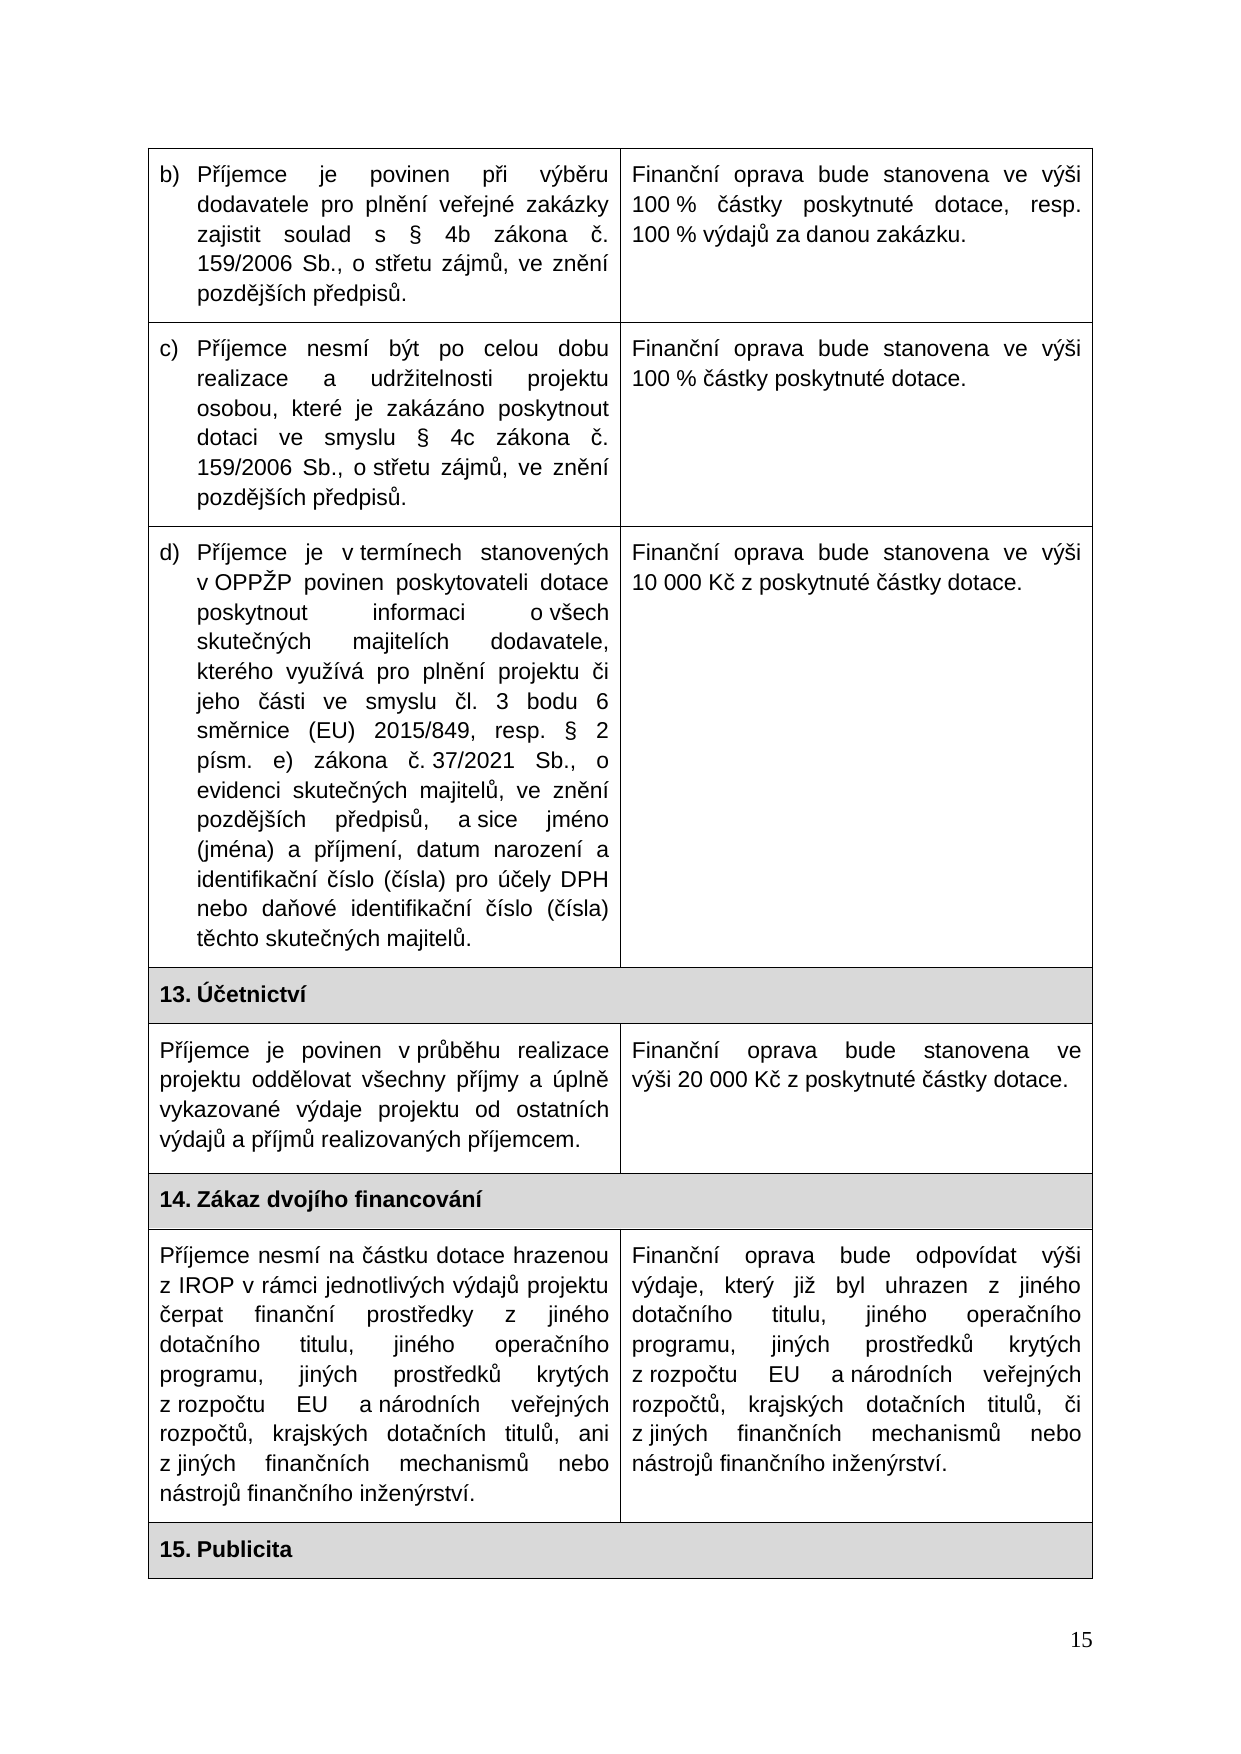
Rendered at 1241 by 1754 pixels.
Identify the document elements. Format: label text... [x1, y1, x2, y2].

table_cell Publicita [149, 1523, 1092, 1578]
table_cell Zákaz dvojího financování [149, 1174, 1092, 1228]
table_cell Finanční oprava bude odpovídat výši výdaje, který již byl uhrazen z jiného dotačního titulu, jiného operačního programu, jiných prostředků krytých z rozpočtu EU a národních veřejných rozpočtů, krajských dotačních titulů, či z jiných finančních mechanismů nebo nástrojů finančního inženýrství. [621, 1230, 1092, 1522]
table_cell Příjemce nesmí na částku dotace hrazenou z IROP v rámci jednotlivých výdajů projektu čerpat finanční prostředky z jiného dotačního titulu, jiného operačního programu, jiných prostředků krytých z rozpočtu EU a národních veřejných rozpočtů, krajských dotačních titulů, ani z jiných finančních mechanismů nebo nástrojů finančního inženýrství. [149, 1230, 620, 1522]
table_cell Příjemce je v termínech stanovených v OPPŽP povinen poskytovateli dotace poskytnout informaci o všech skutečných majitelích dodavatele, kterého využívá pro plnění projektu či jeho části ve smyslu čl. 3 bodu 6 směrnice (EU) 2015/849, resp. § 2 písm. e) zákona č. 37/2021 Sb., o evidenci skutečných majitelů, ve znění pozdějších předpisů, a sice jméno (jména) a příjmení, datum narození a identifikační číslo (čísla) pro účely DPH nebo daňové identifikační číslo (čísla) těchto skutečných majitelů. [149, 527, 620, 967]
table_cell Finanční oprava bude stanovena ve výši 100 % částky poskytnuté dotace. [621, 323, 1092, 526]
table_cell Finanční oprava bude stanovena ve výši 100 % částky poskytnuté dotace, resp. 100 % výdajů za danou zakázku. [621, 149, 1092, 322]
table_cell Příjemce nesmí být po celou dobu realizace a udržitelnosti projektu osobou, které je zakázáno poskytnout dotaci ve smyslu § 4c zákona č. 159/2006 Sb., o střetu zájmů, ve znění pozdějších předpisů. [149, 323, 620, 526]
table_cell Finanční oprava bude stanovena ve výši 20 000 Kč z poskytnuté částky dotace. [621, 1024, 1092, 1172]
table_cell Příjemce je povinen v průběhu realizace projektu oddělovat všechny příjmy a úplně vykazované výdaje projektu od ostatních výdajů a příjmů realizovaných příjemcem. [149, 1024, 620, 1172]
table_cell Účetnictví [149, 968, 1092, 1023]
table_cell Finanční oprava bude stanovena ve výši 10 000 Kč z poskytnuté částky dotace. [621, 527, 1092, 967]
table_cell Příjemce je povinen při výběru dodavatele pro plnění veřejné zakázky zajistit soulad s § 4b zákona č. 159/2006 Sb., o střetu zájmů, ve znění pozdějších předpisů. [149, 149, 620, 322]
